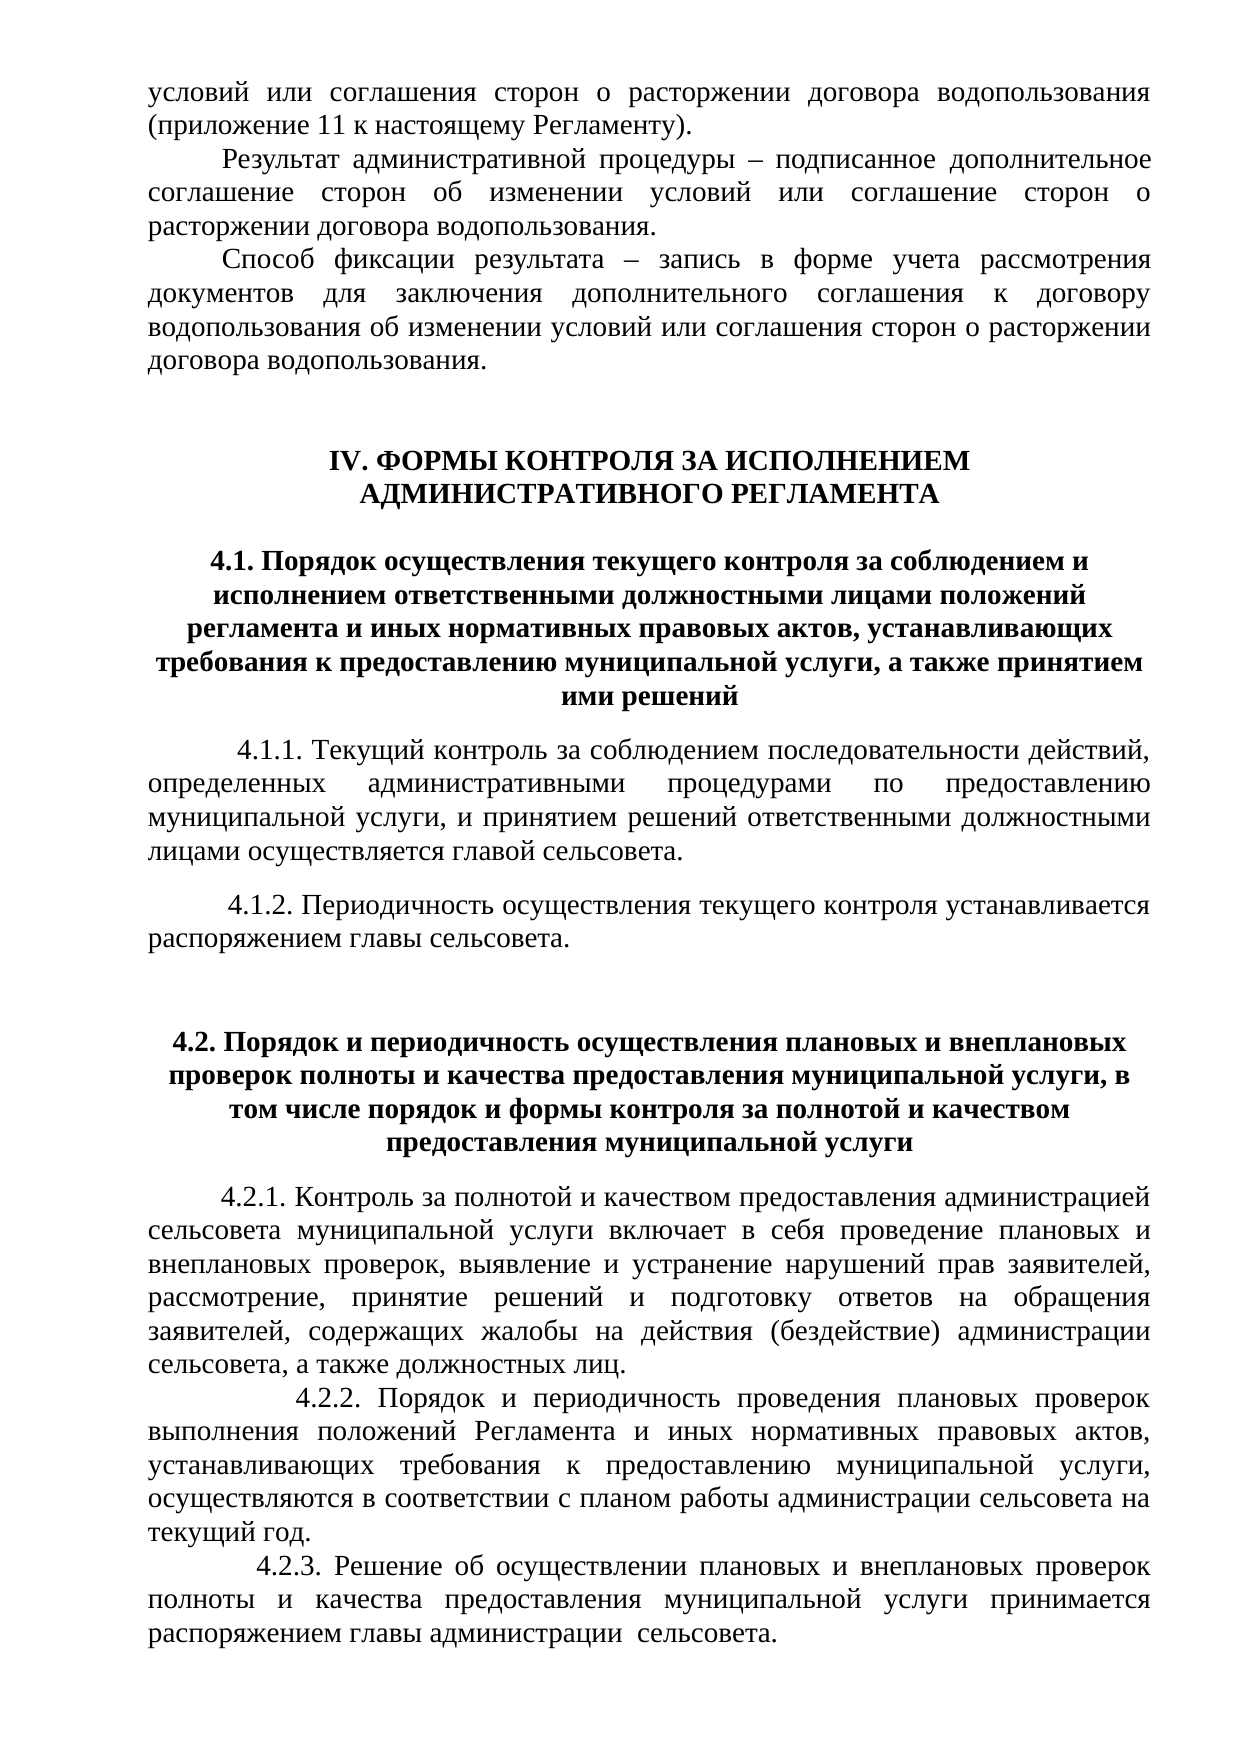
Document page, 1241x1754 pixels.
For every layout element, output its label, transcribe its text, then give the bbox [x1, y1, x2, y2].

text 4.2.2. Порядок и периодичность проведения плановых проверок выполнения положений Регламента и иных нормативных правовых актов, устанавливающих требования к предоставлению муниципальной услуги, осуществляются в соответствии с планом работы администрации сельсовета на текущий год. [148, 1380, 1152, 1548]
text Способ фиксации результата – запись в форме учета рассмотрения документов для заключения дополнительного соглашения к договору водопользования об изменении условий или соглашения сторон о расторжении договора водопользования. [148, 242, 1152, 376]
text 4.2. Порядок и периодичность осуществления плановых и внеплановых проверок полноты и качества предоставления муниципальной услуги, в том числе порядок и формы контроля за полнотой и качеством предоставления муниципальной услуги [148, 1024, 1152, 1158]
text 4.2.3. Решение об осуществлении плановых и внеплановых проверок полноты и качества предоставления муниципальной услуги принимается распоряжением главы администрации сельсовета. [148, 1548, 1152, 1648]
text Результат административной процедуры – подписанное дополнительное соглашение сторон об изменении условий или соглашение сторон о расторжении договора водопользования. [148, 141, 1152, 242]
text 4.2.1. Контроль за полнотой и качеством предоставления администрацией сельсовета муниципальной услуги включает в себя проведение плановых и внеплановых проверок, выявление и устранение нарушений прав заявителей, рассмотрение, принятие решений и подготовку ответов на обращения заявителей, содержащих жалобы на действия (бездействие) администрации сельсовета, а также должностных лиц. [148, 1179, 1152, 1380]
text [148, 74, 1152, 141]
text 4.1.2. Периодичность осуществления текущего контроля устанавливается распоряжением главы сельсовета. [148, 887, 1152, 954]
text 4.1.1. Текущий контроль за соблюдением последовательности действий, определенных административными процедурами по предоставлению муниципальной услуги, и принятием решений ответственными должностными лицами осуществляется главой сельсовета. [148, 732, 1152, 866]
text iV. ФОРМЫ КОНТРОЛЯ ЗА ИСПОЛНЕНИЕМ [148, 443, 1152, 476]
text административного регламента [148, 476, 1152, 510]
text 4.1. Порядок осуществления текущего контроля за соблюдением и исполнением ответственными должностными лицами положений регламента и иных нормативных правовых актов, устанавливающих требования к предоставлению муниципальной услуги, а также принятием ими решений [148, 543, 1152, 711]
